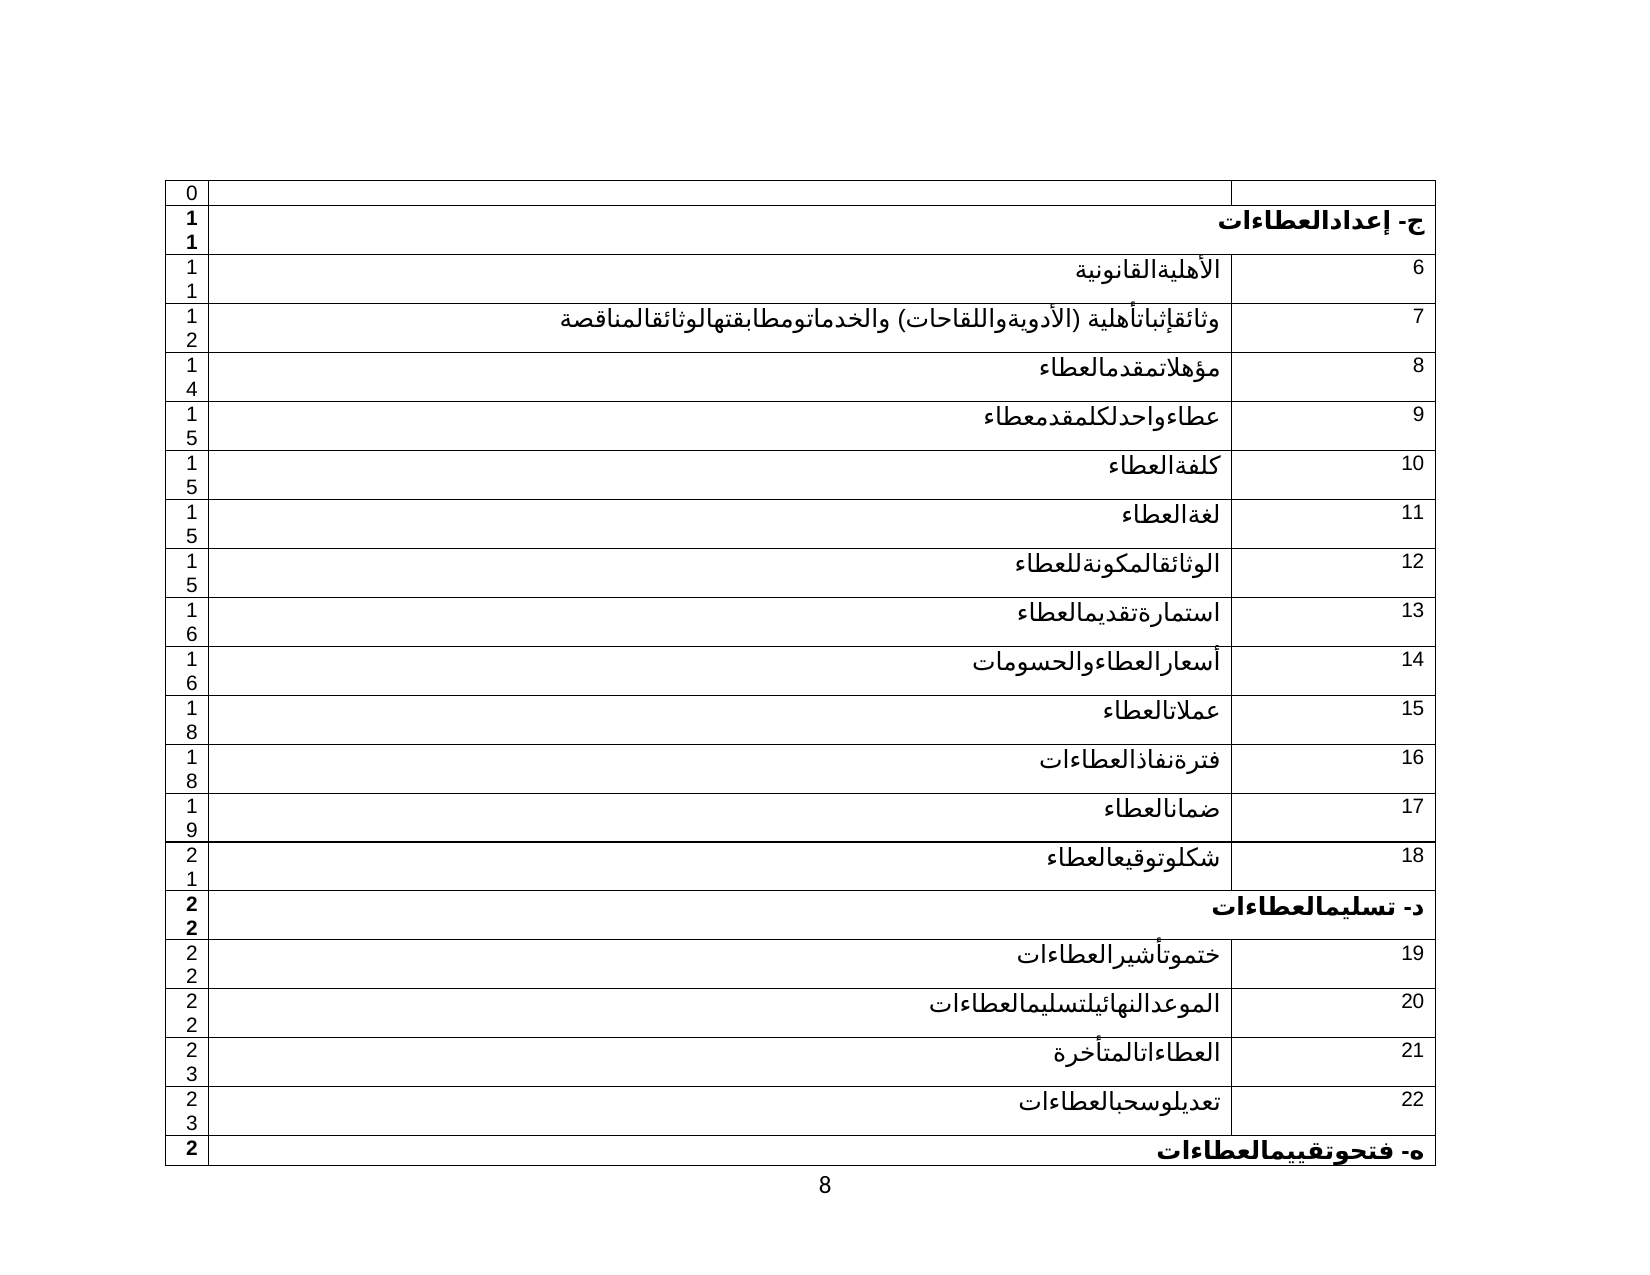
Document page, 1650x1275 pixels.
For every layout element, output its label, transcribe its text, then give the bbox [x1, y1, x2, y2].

table_cell 7 [1232, 304, 1435, 352]
table_cell تعديلوسحبالعطاءات [209, 1087, 1231, 1135]
table_cell عملاتالعطاء [209, 696, 1231, 743]
table_cell 18 [166, 745, 208, 792]
table_cell 15 [166, 549, 208, 597]
table_cell 23 [166, 1087, 208, 1135]
table_cell 15 [166, 451, 208, 499]
table_cell 8 [1232, 353, 1435, 401]
table_cell ضمانالعطاء [209, 794, 1231, 841]
table_cell الوثائقالمكونةللعطاء [209, 549, 1231, 597]
table_cell 10 [166, 181, 208, 205]
table_cell 21 [166, 843, 208, 890]
table_cell مؤهلاتمقدمالعطاء [209, 353, 1231, 401]
table_cell 6 [1232, 255, 1435, 303]
table_cell تعديلوثائقالمناقصة [209, 181, 1231, 205]
table_cell 15 [166, 500, 208, 548]
table_cell 12 [166, 304, 208, 352]
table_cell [209, 1136, 1435, 1165]
table_cell 10 [1232, 451, 1435, 499]
table_cell عطاءواحدلكلمقدمعطاء [209, 402, 1231, 450]
table_cell 21 [1232, 1038, 1435, 1086]
table_cell 17 [1232, 794, 1435, 841]
table_cell الموعدالنهائيلتسليمالعطاءات [209, 989, 1231, 1037]
table_cell وثائقإثباتأهلية (الأدويةواللقاحات) والخدماتومطابقتهالوثائقالمناقصة [209, 304, 1231, 352]
table_cell لغةالعطاء [209, 500, 1231, 548]
table_cell 19 [166, 794, 208, 841]
table_cell 16 [1232, 745, 1435, 792]
table_cell د- تسليمالعطاءات [209, 891, 1435, 939]
table_cell فترةنفاذالعطاءات [209, 745, 1231, 792]
table_cell 12 [1232, 549, 1435, 597]
table_cell 16 [166, 598, 208, 646]
table_cell 11 [1232, 500, 1435, 548]
table_cell 16 [166, 647, 208, 694]
table_cell 13 [1232, 598, 1435, 646]
table_cell أسعارالعطاءوالحسومات [209, 647, 1231, 694]
table_cell ج- إعدادالعطاءات [209, 206, 1435, 254]
table_cell استمارةتقديمالعطاء [209, 598, 1231, 646]
table_cell 9 [1232, 402, 1435, 450]
table_cell 22 [166, 940, 208, 988]
table_cell 11 [166, 255, 208, 303]
table_cell العطاءاتالمتأخرة [209, 1038, 1231, 1086]
table_cell كلفةالعطاء [209, 451, 1231, 499]
table_cell 18 [166, 696, 208, 743]
table_cell شكلوتوقيعالعطاء [209, 843, 1231, 890]
table_cell 14 [1232, 647, 1435, 694]
table_cell 15 [166, 402, 208, 450]
table_cell 22 [166, 989, 208, 1037]
table_cell 14 [166, 353, 208, 401]
table_cell 15 [1232, 696, 1435, 743]
table_cell 18 [1232, 843, 1435, 890]
table_cell ختموتأشيرالعطاءات [209, 940, 1231, 988]
table_cell 19 [1232, 940, 1435, 988]
table_cell 22 [1232, 1087, 1435, 1135]
table_cell 22 [166, 891, 208, 939]
table_cell 25 [166, 1136, 208, 1165]
table_cell 20 [1232, 989, 1435, 1037]
table_cell 5 [1232, 181, 1435, 205]
table_cell 23 [166, 1038, 208, 1086]
table_cell 11 [166, 206, 208, 254]
table_cell الأهليةالقانونية [209, 255, 1231, 303]
